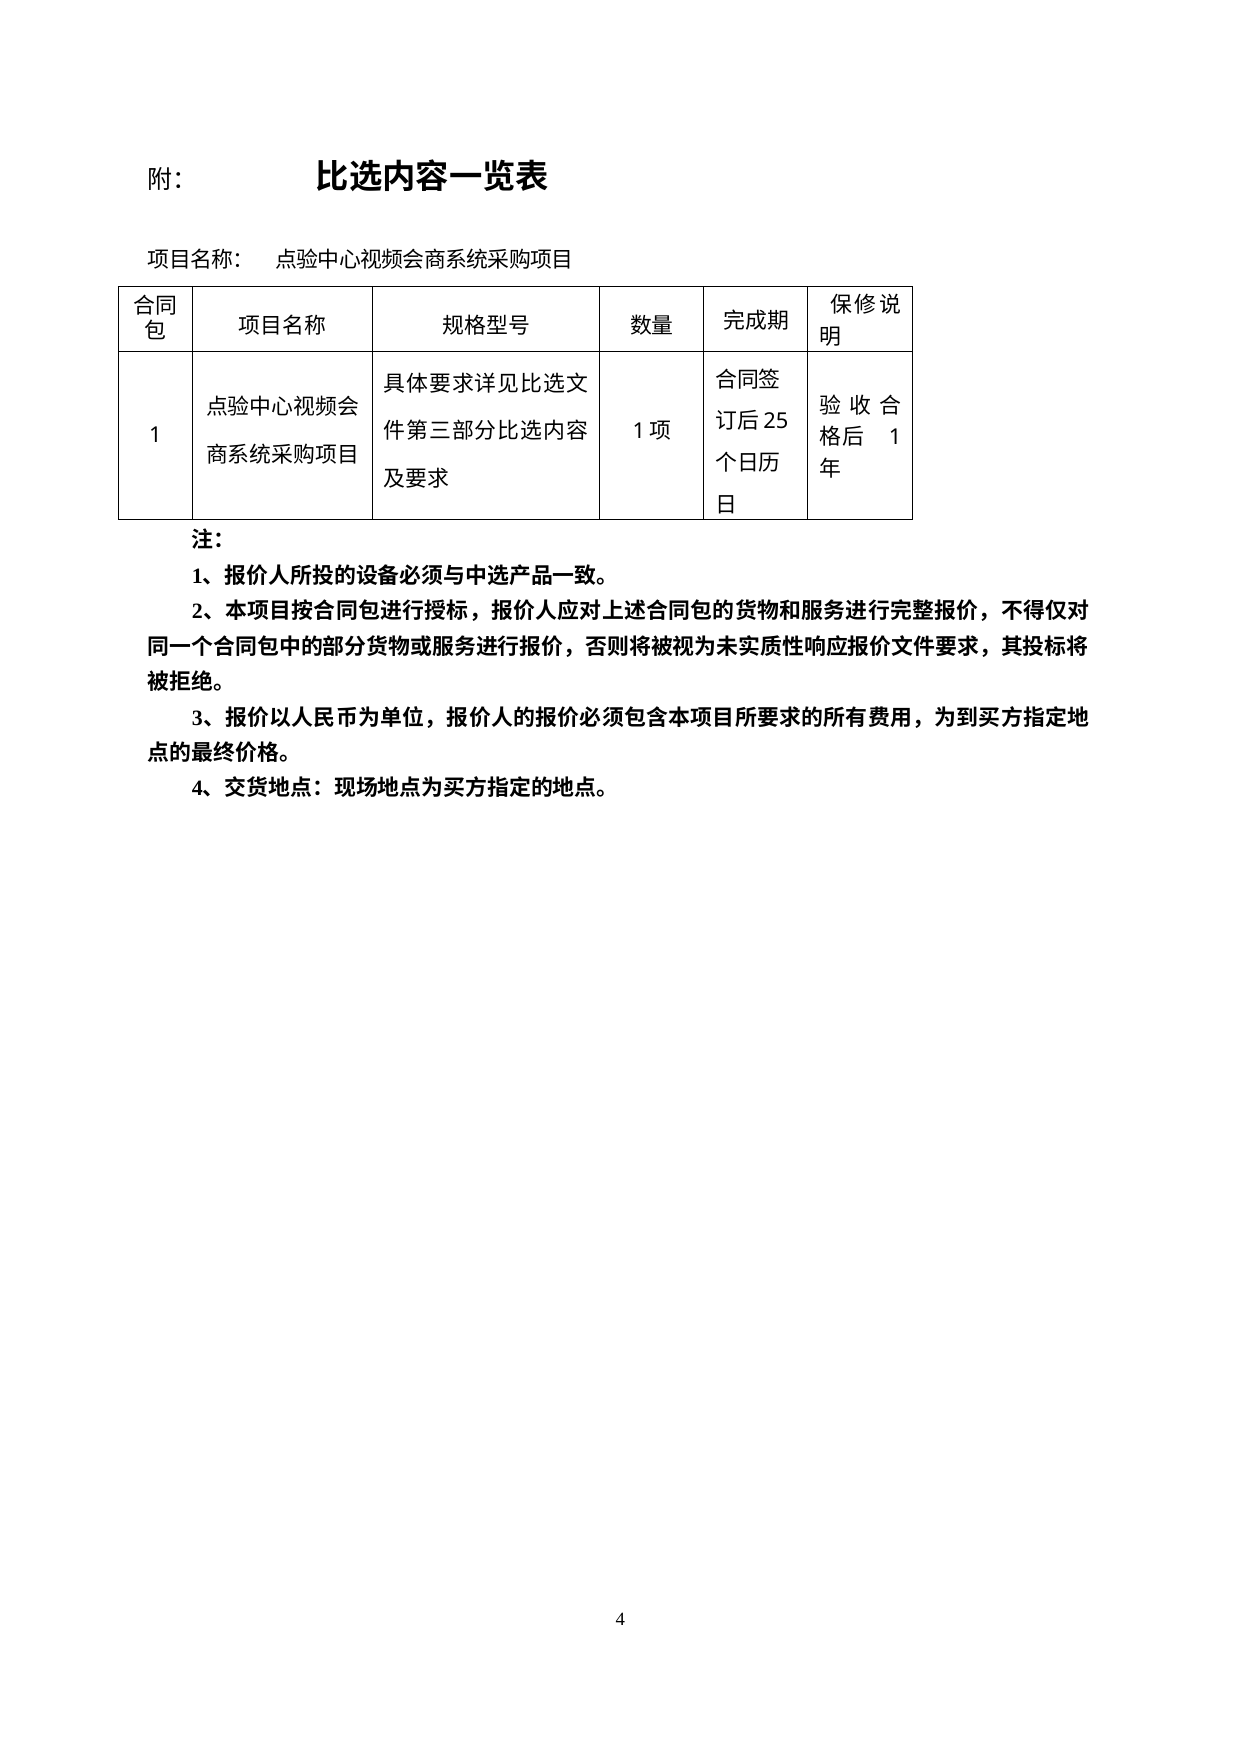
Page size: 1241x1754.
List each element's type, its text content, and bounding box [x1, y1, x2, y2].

text 4、交货地点：现场地点为买方指定的地点。 [148, 767, 1092, 803]
table_cell 1项 [600, 352, 703, 518]
table_cell 验收合格后 1年 [808, 352, 912, 518]
table_header 规格型号 [373, 287, 599, 351]
table_header 保修说明 [808, 287, 912, 351]
table_header 项目名称 [193, 287, 372, 351]
text 项目名称： 点验中心视频会商系统采购项目 [148, 242, 1092, 274]
table_cell 合同签订后25个日历日 [704, 352, 807, 518]
text 3、报价以人民币为单位，报价人的报价必须包含本项目所要求的所有费用，为到买方指定地点的最终价格。 [148, 697, 1092, 767]
table_cell 具体要求详见比选文件第三部分比选内容及要求 [373, 352, 599, 518]
table_cell 点验中心视频会商系统采购项目 [193, 352, 372, 518]
table_header 完成期 [704, 287, 807, 351]
text 2、本项目按合同包进行授标，报价人应对上述合同包的货物和服务进行完整报价，不得仅对同一个合同包中的部分货物或服务进行报价，否则将被视为未实质性响应报价文件要求，其投标将被拒绝。 [148, 590, 1092, 697]
table_cell 1 [119, 352, 192, 518]
text 1、报价人所投的设备必须与中选产品一致。 [148, 555, 1092, 590]
text 注： [148, 519, 1092, 555]
table_header 合同包 [119, 287, 192, 351]
text 附： 比选内容一览表 [148, 150, 1092, 198]
table_header 数量 [600, 287, 703, 351]
